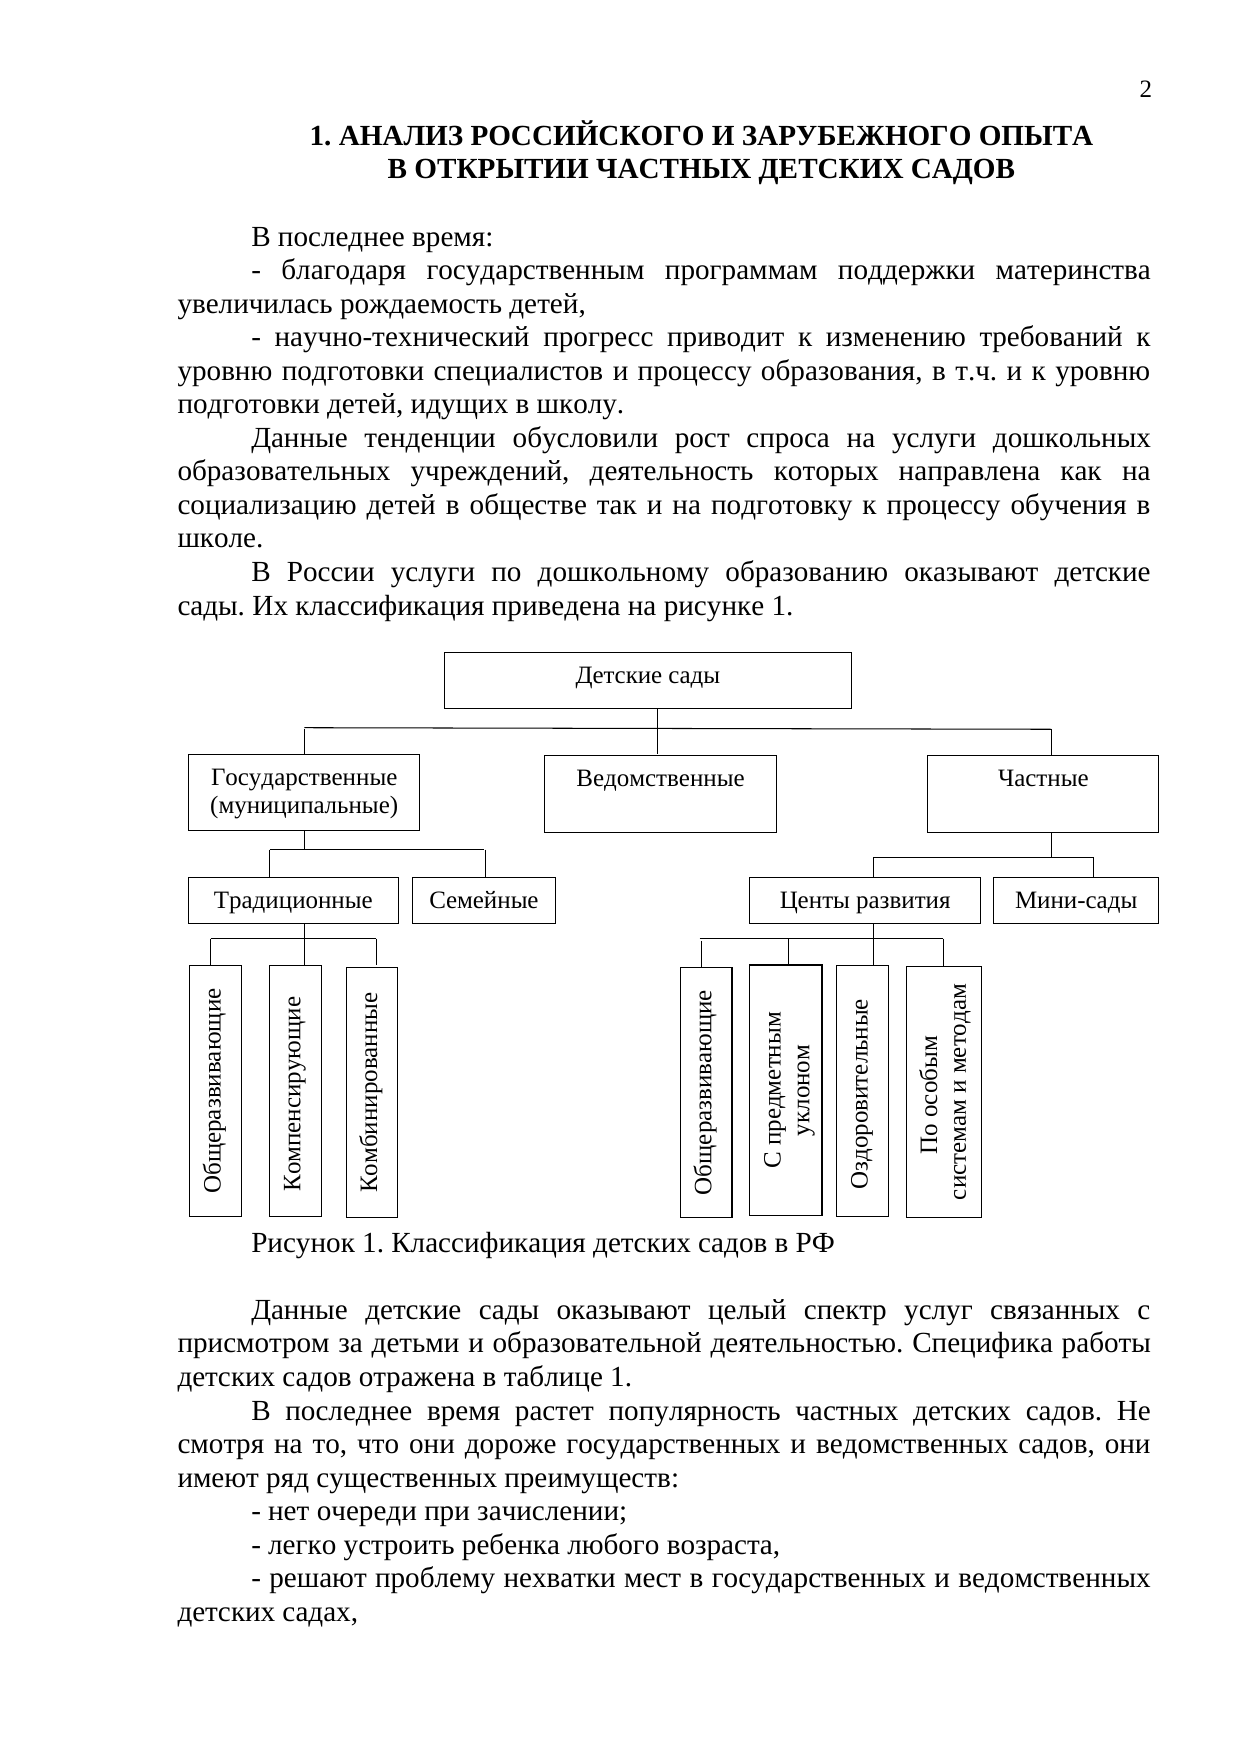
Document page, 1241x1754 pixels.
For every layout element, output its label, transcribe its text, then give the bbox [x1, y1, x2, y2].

text В последнее время растет популярность частных детских садов. Не смотря на то, что они дороже государственных и ведомственных садов, они имеют ряд существенных преимуществ: [177, 1393, 1152, 1493]
text - научно-технический прогресс приводит к изменению требований к уровню подготовки специалистов и процессу образования, в т.ч. и к уровню подготовки детей, идущих в школу. [177, 319, 1152, 420]
text - нет очереди при зачислении; [177, 1493, 1152, 1527]
text - легко устроить ребенка любого возраста, [177, 1527, 1152, 1560]
text Данные детские сады оказывают целый спектр услуг связанных с присмотром за детьми и образовательной деятельностью. Специфика работы детских садов отражена в таблице 1. [177, 1292, 1152, 1393]
text - решают проблему нехватки мест в государственных и ведомственных детских садах, [177, 1560, 1152, 1627]
text В ОТКРЫТИИ ЧАСТНЫХ ДЕТСКИХ САДОВ [177, 152, 1152, 185]
text 1. АНАЛИЗ РОССИЙСКОГО И ЗАРУБЕЖНОГО ОПЫТА [177, 118, 1152, 152]
text - благодаря государственным программам поддержки материнства увеличилась рождаемость детей, [177, 252, 1152, 319]
text Рисунок 1. Классификация детских садов в РФ [177, 1225, 1152, 1258]
text Данные тенденции обусловили рост спроса на услуги дошкольных образовательных учреждений, деятельность которых направлена как на социализацию детей в обществе так и на подготовку к процессу обучения в школе. [177, 420, 1152, 554]
text В последнее время: [177, 219, 1152, 252]
text В России услуги по дошкольному образованию оказывают детские сады. Их классификация приведена на рисунке 1. [177, 554, 1152, 621]
